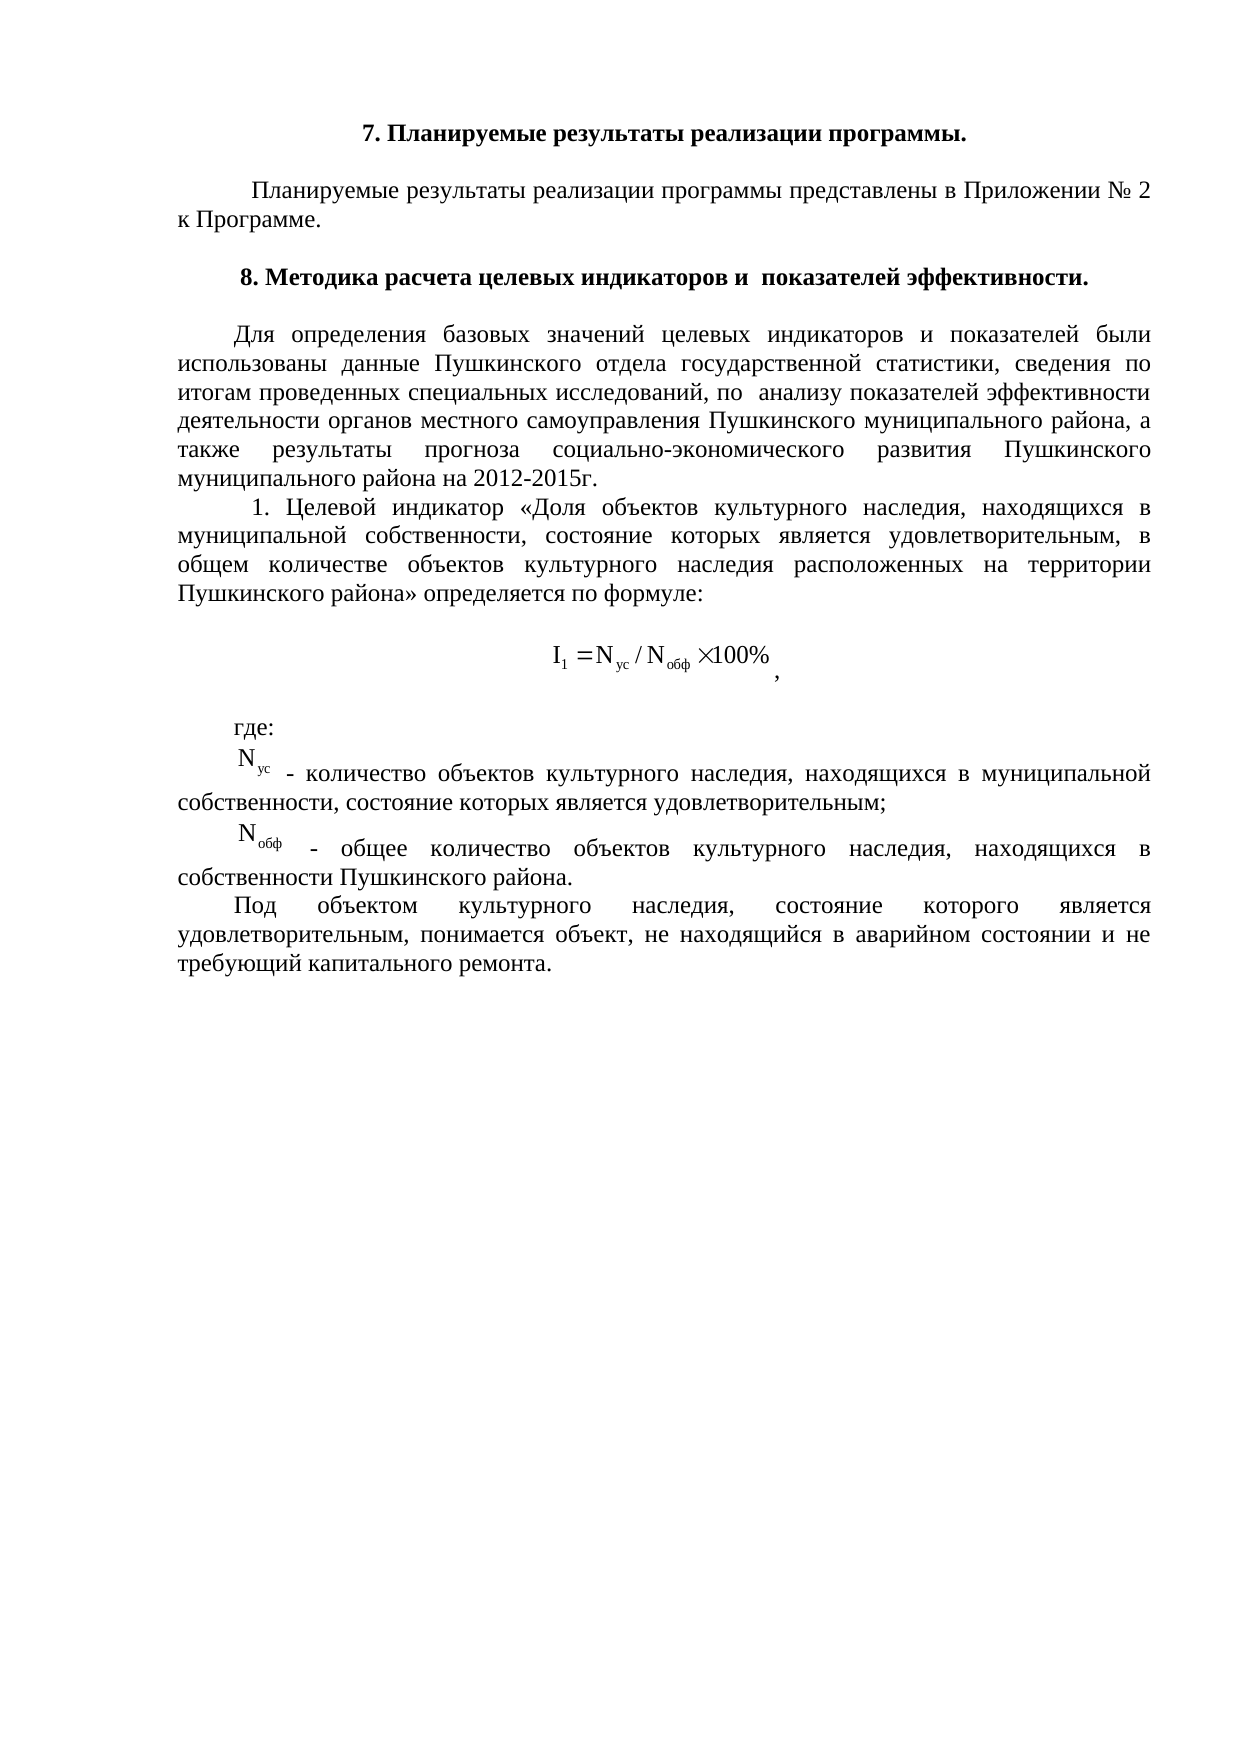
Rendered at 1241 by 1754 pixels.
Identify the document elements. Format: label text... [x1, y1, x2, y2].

text 8. Методика расчета целевых индикаторов и показателей эффективности. [177, 262, 1152, 291]
text 1. Целевой индикатор «Доля объектов культурного наследия, находящихся в муниципальной собственности, состояние которых является удовлетворительным, в общем количестве объектов культурного наследия расположенных на территории Пушкинского района» определяется по формуле: [177, 492, 1152, 607]
text где: [177, 712, 1152, 741]
text 7. Планируемые результаты реализации программы. [177, 118, 1152, 147]
text Планируемые результаты реализации программы представлены в Приложении № 2 к Программе. [177, 176, 1152, 233]
text Для определения базовых значений целевых индикаторов и показателей были использованы данные Пушкинского отдела государственной статистики, сведения по итогам проведенных специальных исследований, по анализу показателей эффективности деятельности органов местного самоуправления Пушкинского муниципального района, а также результаты прогноза социально-экономического развития Пушкинского муниципального района на 2012-2015г. [177, 319, 1152, 492]
text - количество объектов культурного наследия, находящихся в муниципальной собственности, состояние которых является удовлетворительным; [177, 741, 1152, 816]
text - общее количество объектов культурного наследия, находящихся в собственности Пушкинского района. [177, 816, 1152, 891]
text Под объектом культурного наследия, состояние которого является удовлетворительным, понимается объект, не находящийся в аварийном состоянии и не требующий капитального ремонта. [177, 891, 1152, 977]
text , [177, 637, 1152, 683]
